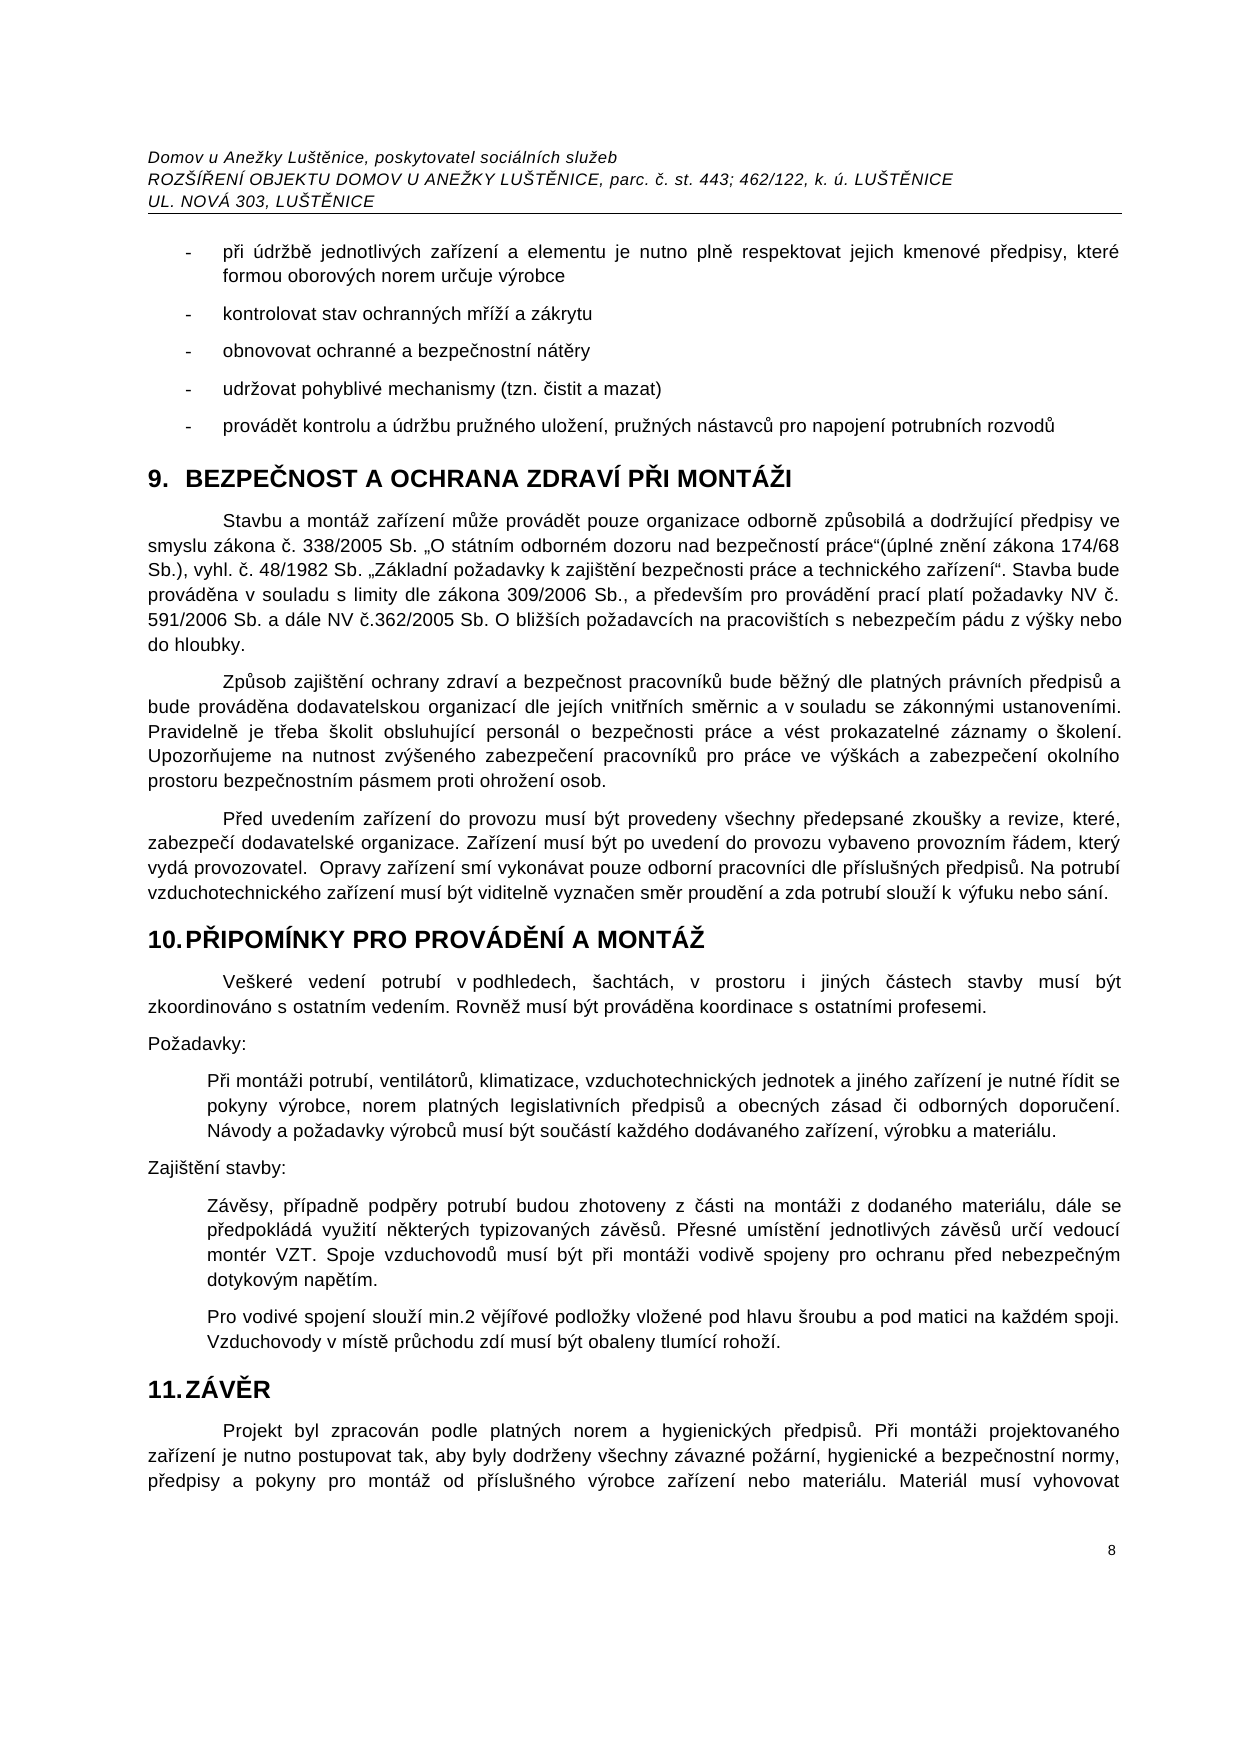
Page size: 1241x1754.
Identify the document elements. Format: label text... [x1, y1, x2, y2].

list kontrolovat stav ochranných mříží a zákrytu [185, 303, 1122, 324]
text Veškeré vedení potrubí v podhledech, šachtách, v prostoru i jiných částech stavby musí být zkoordinováno s ostatním vedením. Rovněž musí být prováděna koordinace s ostatními profesemi. [148, 971, 1122, 1017]
list Závěr [148, 1375, 1122, 1403]
list provádět kontrolu a údržbu pružného uložení, pružných nástavců pro napojení potrubních rozvodů [185, 415, 1122, 436]
list při údržbě jednotlivých zařízení a elementu je nutno plně respektovat jejich kmenové předpisy, které formou oborových norem určuje výrobce [185, 240, 1122, 287]
list udržovat pohyblivé mechanismy (tzn. čistit a mazat) [185, 377, 1122, 399]
text Zajištění stavby: [148, 1157, 1122, 1179]
list obnovovat ochranné a bezpečnostní nátěry [185, 340, 1122, 362]
text Stavbu a montáž zařízení může provádět pouze organizace odborně způsobilá a dodržující předpisy ve smyslu zákona č. 338/2005 Sb. „O státním odborném dozoru nad bezpečností práce“(úplné znění zákona 174/68 Sb.), vyhl. č. 48/1982 Sb. „Základní požadavky k zajištění bezpečnosti práce a technického zařízení“. Stavba bude prováděna v souladu s limity dle zákona 309/2006 Sb., a především pro provádění prací platí požadavky NV č. 591/2006 Sb. a dále NV č.362/2005 Sb. O bližších požadavcích na pracovištích s nebezpečím pádu z výšky nebo do hloubky. [148, 509, 1122, 655]
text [148, 1420, 1122, 1491]
text Pro vodivé spojení slouží min.2 vějířové podložky vložené pod hlavu šroubu a pod matici na každém spoji. Vzduchovody v místě průchodu zdí musí být obaleny tlumící rohoží. [207, 1306, 1122, 1352]
text Způsob zajištění ochrany zdraví a bezpečnost pracovníků bude běžný dle platných právních předpisů a bude prováděna dodavatelskou organizací dle jejích vnitřních směrnic a v souladu se zákonnými ustanoveními. Pravidelně je třeba školit obsluhující personál o bezpečnosti práce a vést prokazatelné záznamy o školení. Upozorňujeme na nutnost zvýšeného zabezpečení pracovníků pro práce ve výškách a zabezpečení okolního prostoru bezpečnostním pásmem proti ohrožení osob. [148, 671, 1122, 792]
text Požadavky: [148, 1033, 1122, 1054]
list Bezpečnost a ochrana zdraví při montáži [148, 464, 1122, 493]
text Závěsy, případně podpěry potrubí budou zhotoveny z části na montáži z dodaného materiálu, dále se předpokládá využití některých typizovaných závěsů. Přesné umístění jednotlivých závěsů určí vedoucí montér VZT. Spoje vzduchovodů musí být při montáži vodivě spojeny pro ochranu před nebezpečným dotykovým napětím. [207, 1194, 1122, 1290]
text Při montáži potrubí, ventilátorů, klimatizace, vzduchotechnických jednotek a jiného zařízení je nutné řídit se pokyny výrobce, norem platných legislativních předpisů a obecných zásad či odborných doporučení. Návody a požadavky výrobců musí být součástí každého dodávaného zařízení, výrobku a materiálu. [207, 1070, 1122, 1141]
text Před uvedením zařízení do provozu musí být provedeny všechny předepsané zkoušky a revize, které, zabezpečí dodavatelské organizace. Zařízení musí být po uvedení do provozu vybaveno provozním řádem, který vydá provozovatel. Opravy zařízení smí vykonávat pouze odborní pracovníci dle příslušných předpisů. Na potrubí vzduchotechnického zařízení musí být viditelně vyznačen směr proudění a zda potrubí slouží k výfuku nebo sání. [148, 807, 1122, 903]
list Připomínky pro provádění a montáž [148, 925, 1122, 954]
